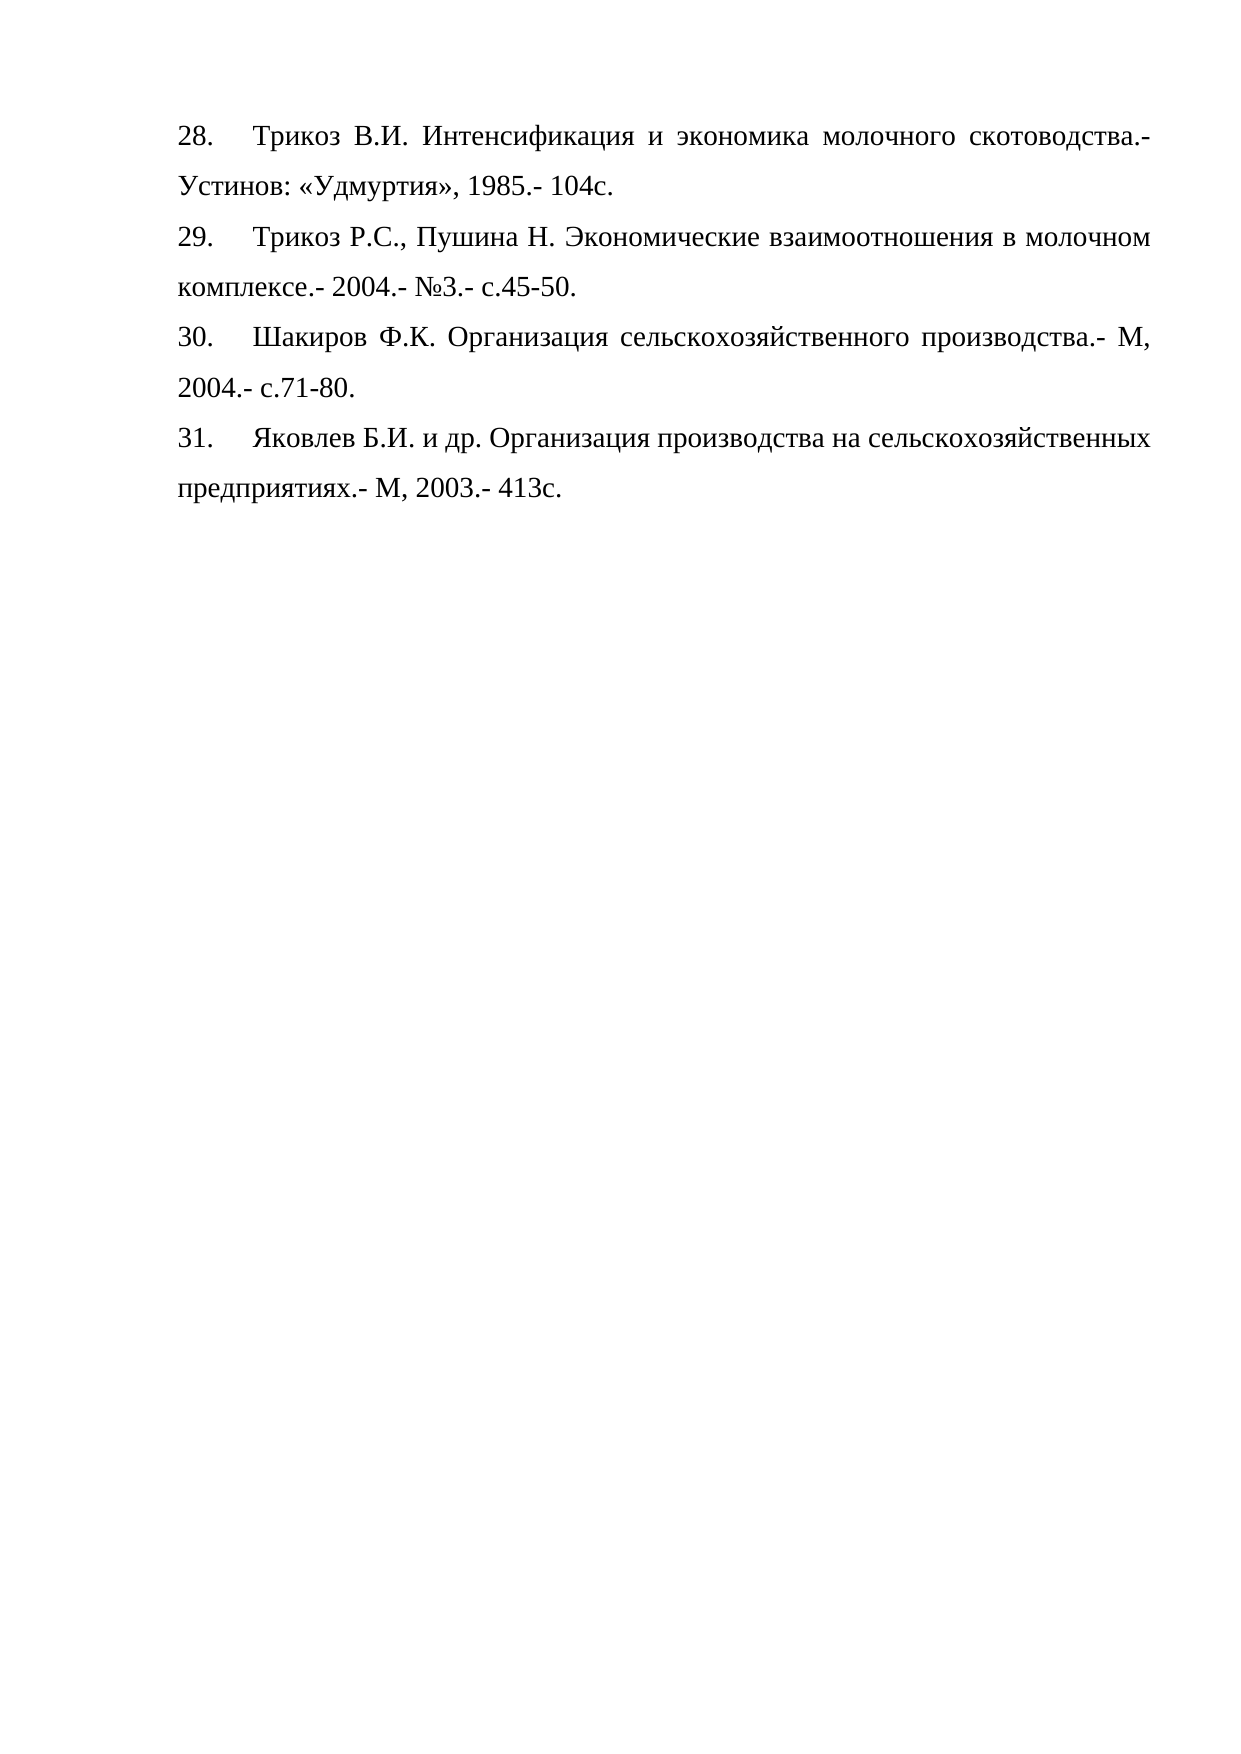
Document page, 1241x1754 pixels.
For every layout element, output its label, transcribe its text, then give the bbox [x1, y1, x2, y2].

list Трикоз В.И. Интенсификация и экономика молочного скотоводства.- Устинов: «Удмуртия», 1985.- 104с. [177, 118, 1152, 202]
list Трикоз Р.С., Пушина Н. Экономические взаимоотношения в молочном комплексе.- 2004.- №3.- с.45-50. [177, 219, 1152, 303]
list Шакиров Ф.К. Организация сельскохозяйственного производства.- М, 2004.- с.71-80. [177, 319, 1152, 403]
list Яковлев Б.И. и др. Организация производства на сельскохозяйственных предприятиях.- М, 2003.- 413с. [177, 420, 1152, 504]
